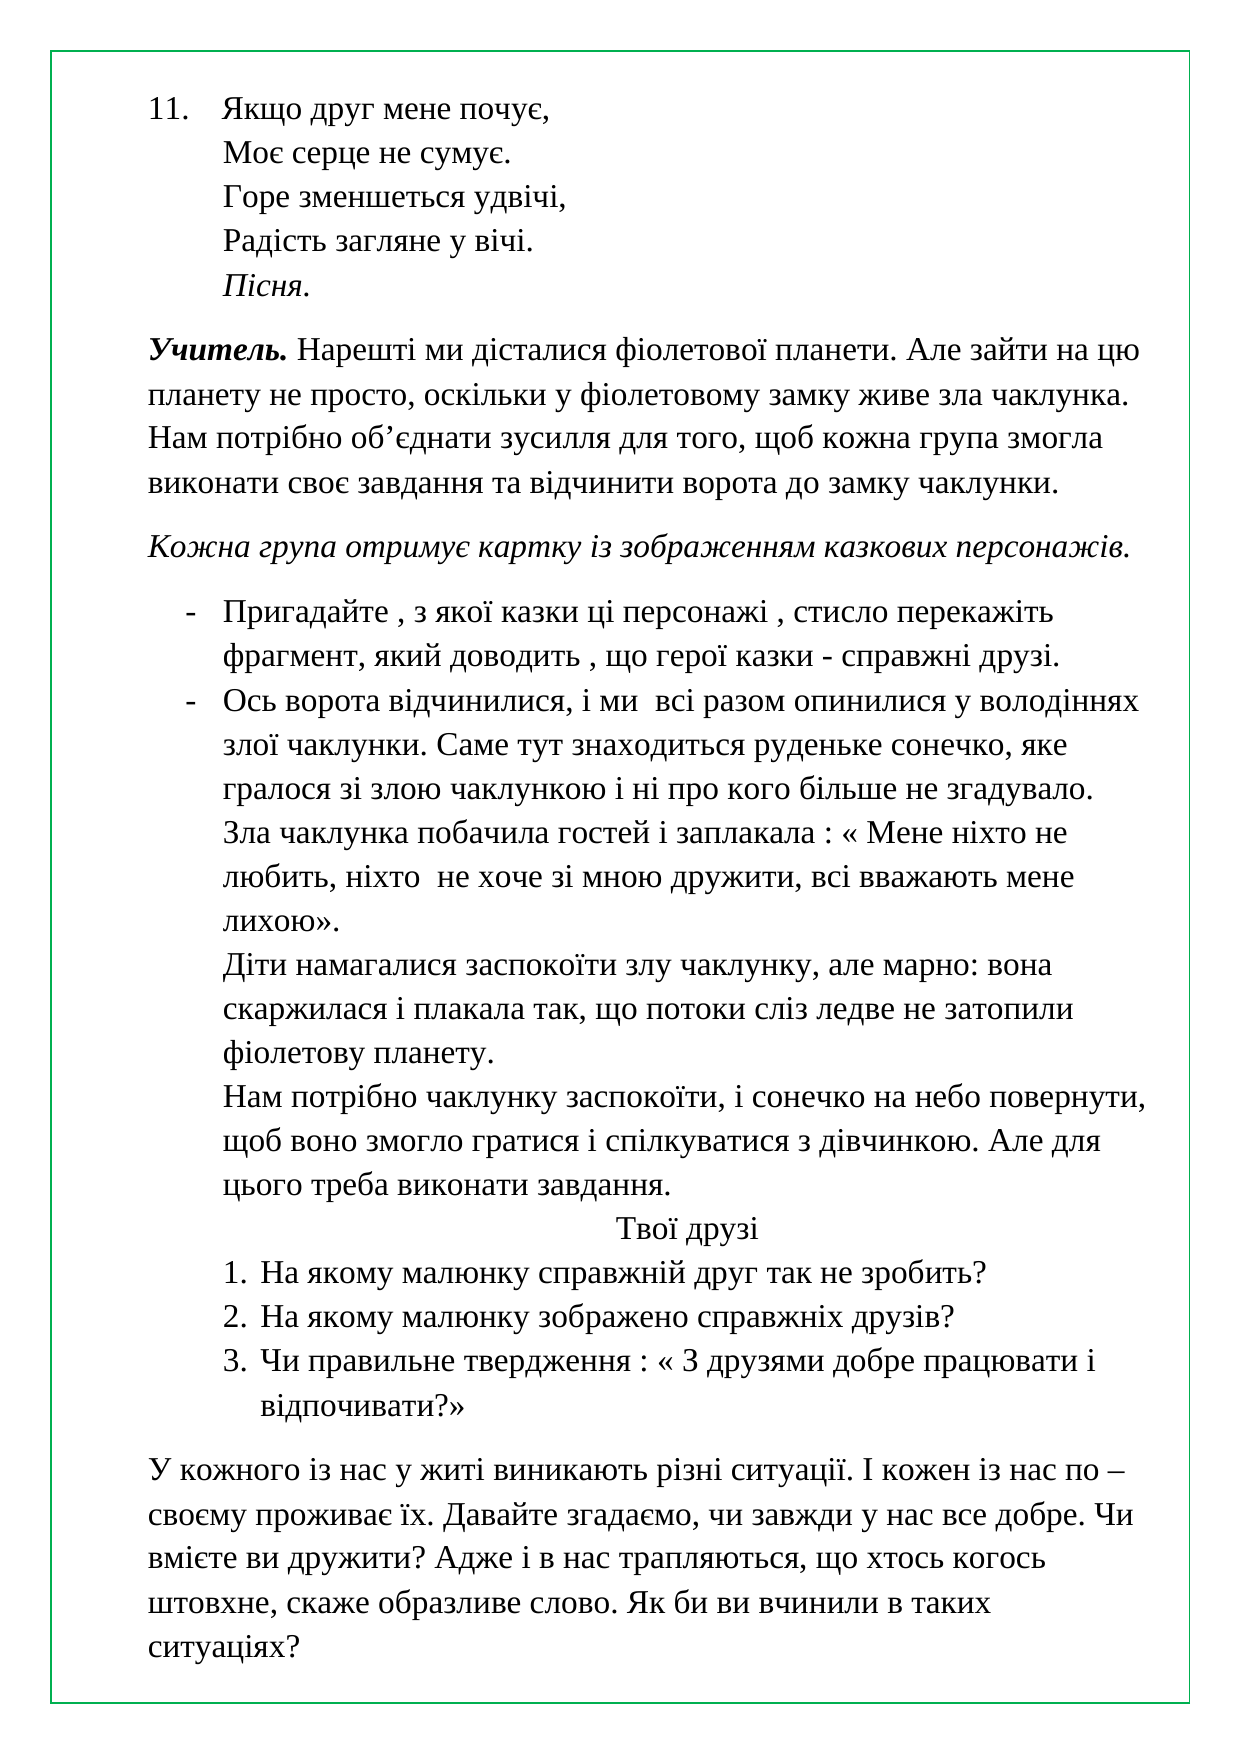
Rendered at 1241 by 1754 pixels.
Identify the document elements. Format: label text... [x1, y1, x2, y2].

list На якому малюнку справжній друг так не зробить? [223, 1253, 1152, 1291]
list Пригадайте , з якої казки ці персонажі , стисло перекажіть фрагмент, який доводить , що герої казки - справжні друзі. [185, 592, 1152, 674]
list Ось ворота відчинилися, і ми всі разом опинилися у володіннях злої чаклунки. Саме тут знаходиться руденьке сонечко, яке гралося зі злою чаклункою і ні про кого більше не згадувало. [185, 680, 1152, 806]
list Чи правильне твердження : « З друзями добре працювати і відпочивати?» [223, 1341, 1152, 1423]
list Пісня. [223, 265, 1152, 303]
text У кожного із нас у житі виникають різні ситуації. І кожен із нас по – своєму проживає їх. Давайте згадаємо, чи завжди у нас все добре. Чи вмієте ви дружити? Адже і в нас трапляються, що хтось когось штовхне, скаже образливе слово. Як би ви вчинили в таких ситуаціях? [148, 1450, 1152, 1664]
text Кожна група отримує картку із зображенням казкових персонажів. [148, 527, 1152, 565]
list Горе зменшеться удвічі, [223, 177, 1152, 215]
list Твої друзі [223, 1208, 1152, 1247]
list Якщо друг мене почує, [148, 88, 1152, 127]
text Учитель. Нарешті ми дісталися фіолетової планети. Але зайти на цю планету не просто, оскільки у фіолетовому замку живе зла чаклунка. Нам потрібно об’єднати зусилля для того, щоб кожна група змогла виконати своє завдання та відчинити ворота до замку чаклунки. [148, 330, 1152, 500]
list Моє серце не сумує. [223, 133, 1152, 171]
list Нам потрібно чаклунку заспокоїти, і сонечко на небо повернути, щоб воно змогло гратися і спілкуватися з дівчинкою. Але для цього треба виконати завдання. [223, 1076, 1152, 1203]
list Діти намагалися заспокоїти злу чаклунку, але марно: вона скаржилася і плакала так, що потоки сліз ледве не затопили фіолетову планету. [223, 944, 1152, 1071]
list Радість загляне у вічі. [223, 221, 1152, 259]
list Зла чаклунка побачила гостей і заплакала : « Мене ніхто не любить, ніхто не хоче зі мною дружити, всі вважають мене лихою». [223, 812, 1152, 938]
list На якому малюнку зображено справжніх друзів? [223, 1297, 1152, 1335]
